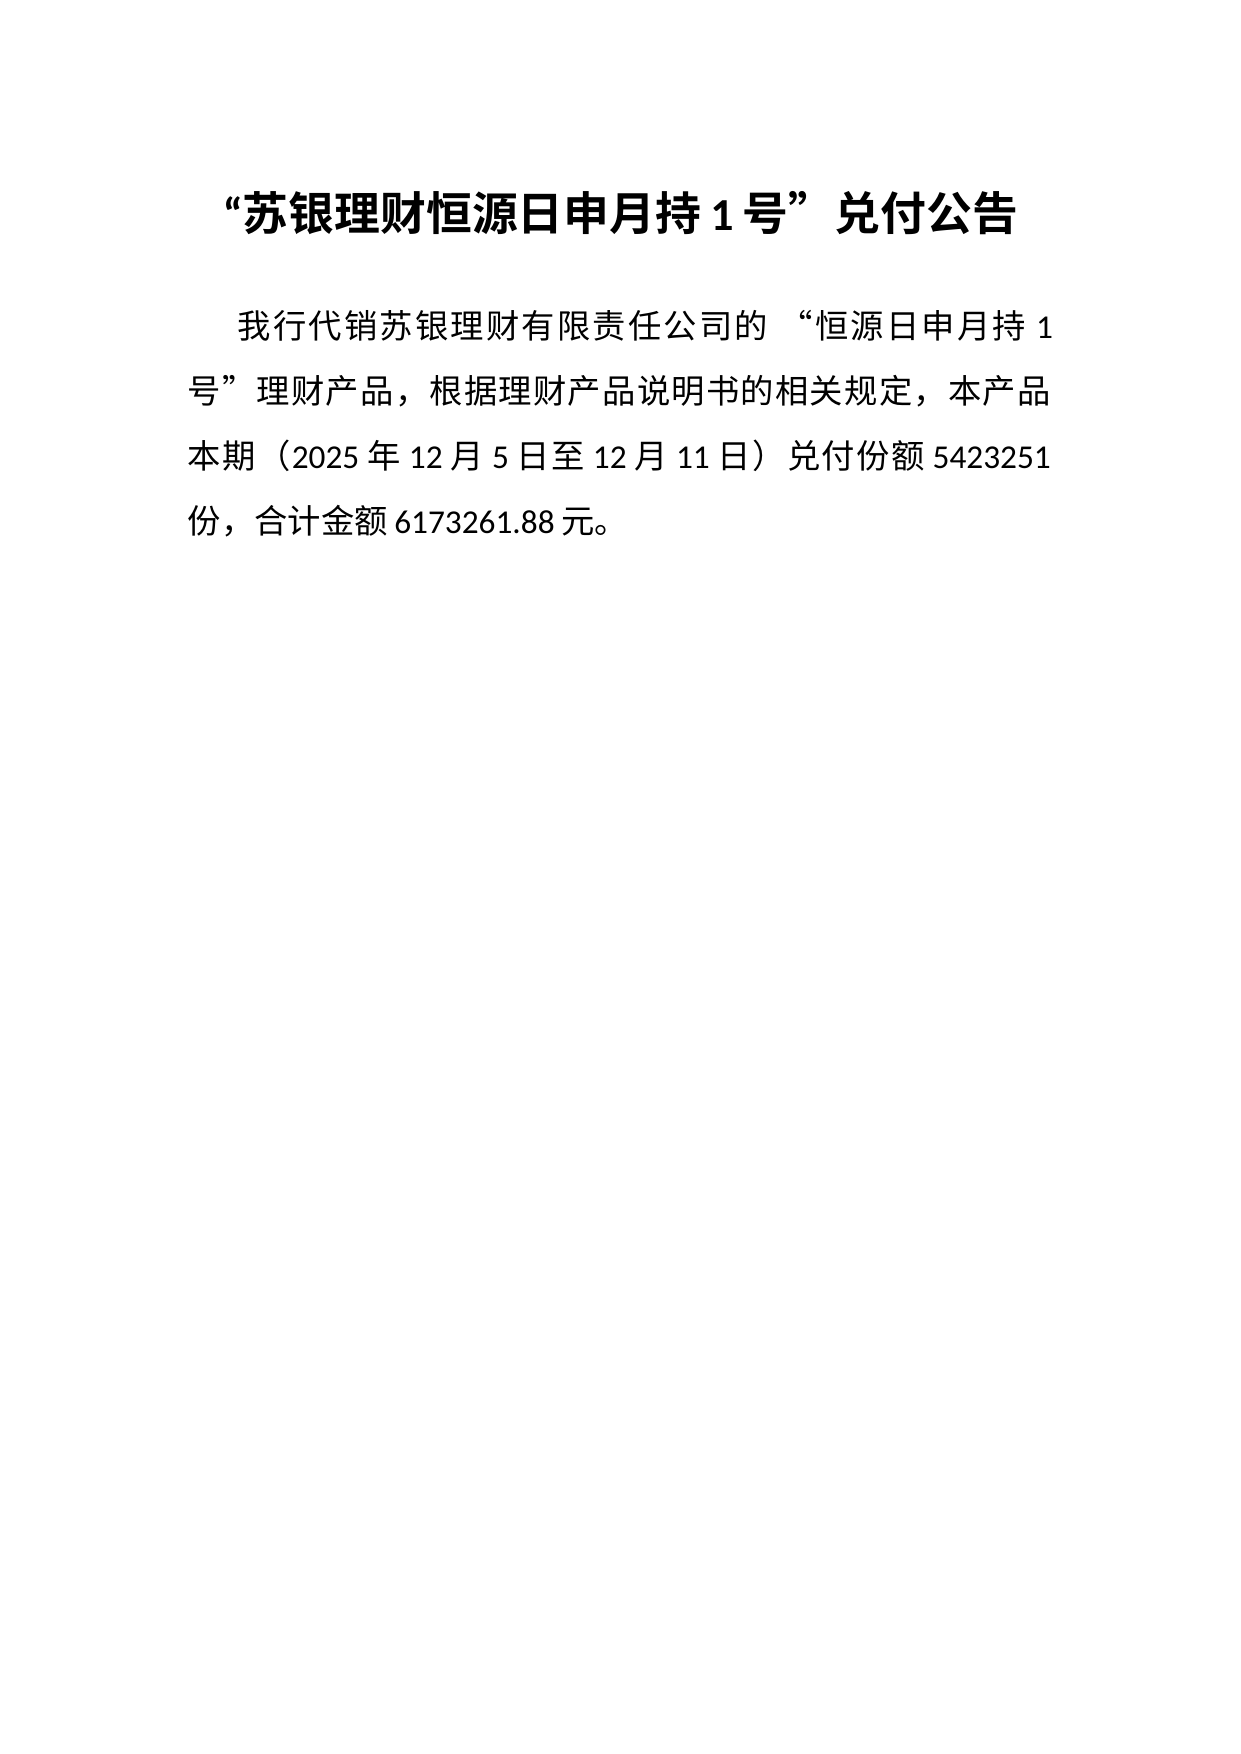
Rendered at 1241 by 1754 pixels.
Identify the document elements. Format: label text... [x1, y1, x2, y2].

text “苏银理财恒源日申月持1号”兑付公告 [187, 162, 1053, 259]
text 我行代销苏银理财有限责任公司的 “恒源日申月持1号”理财产品，根据理财产品说明书的相关规定，本产品本期（2025年12月5日至12月11日）兑付份额5423251份，合计金额6173261.88元。 [187, 292, 1053, 552]
